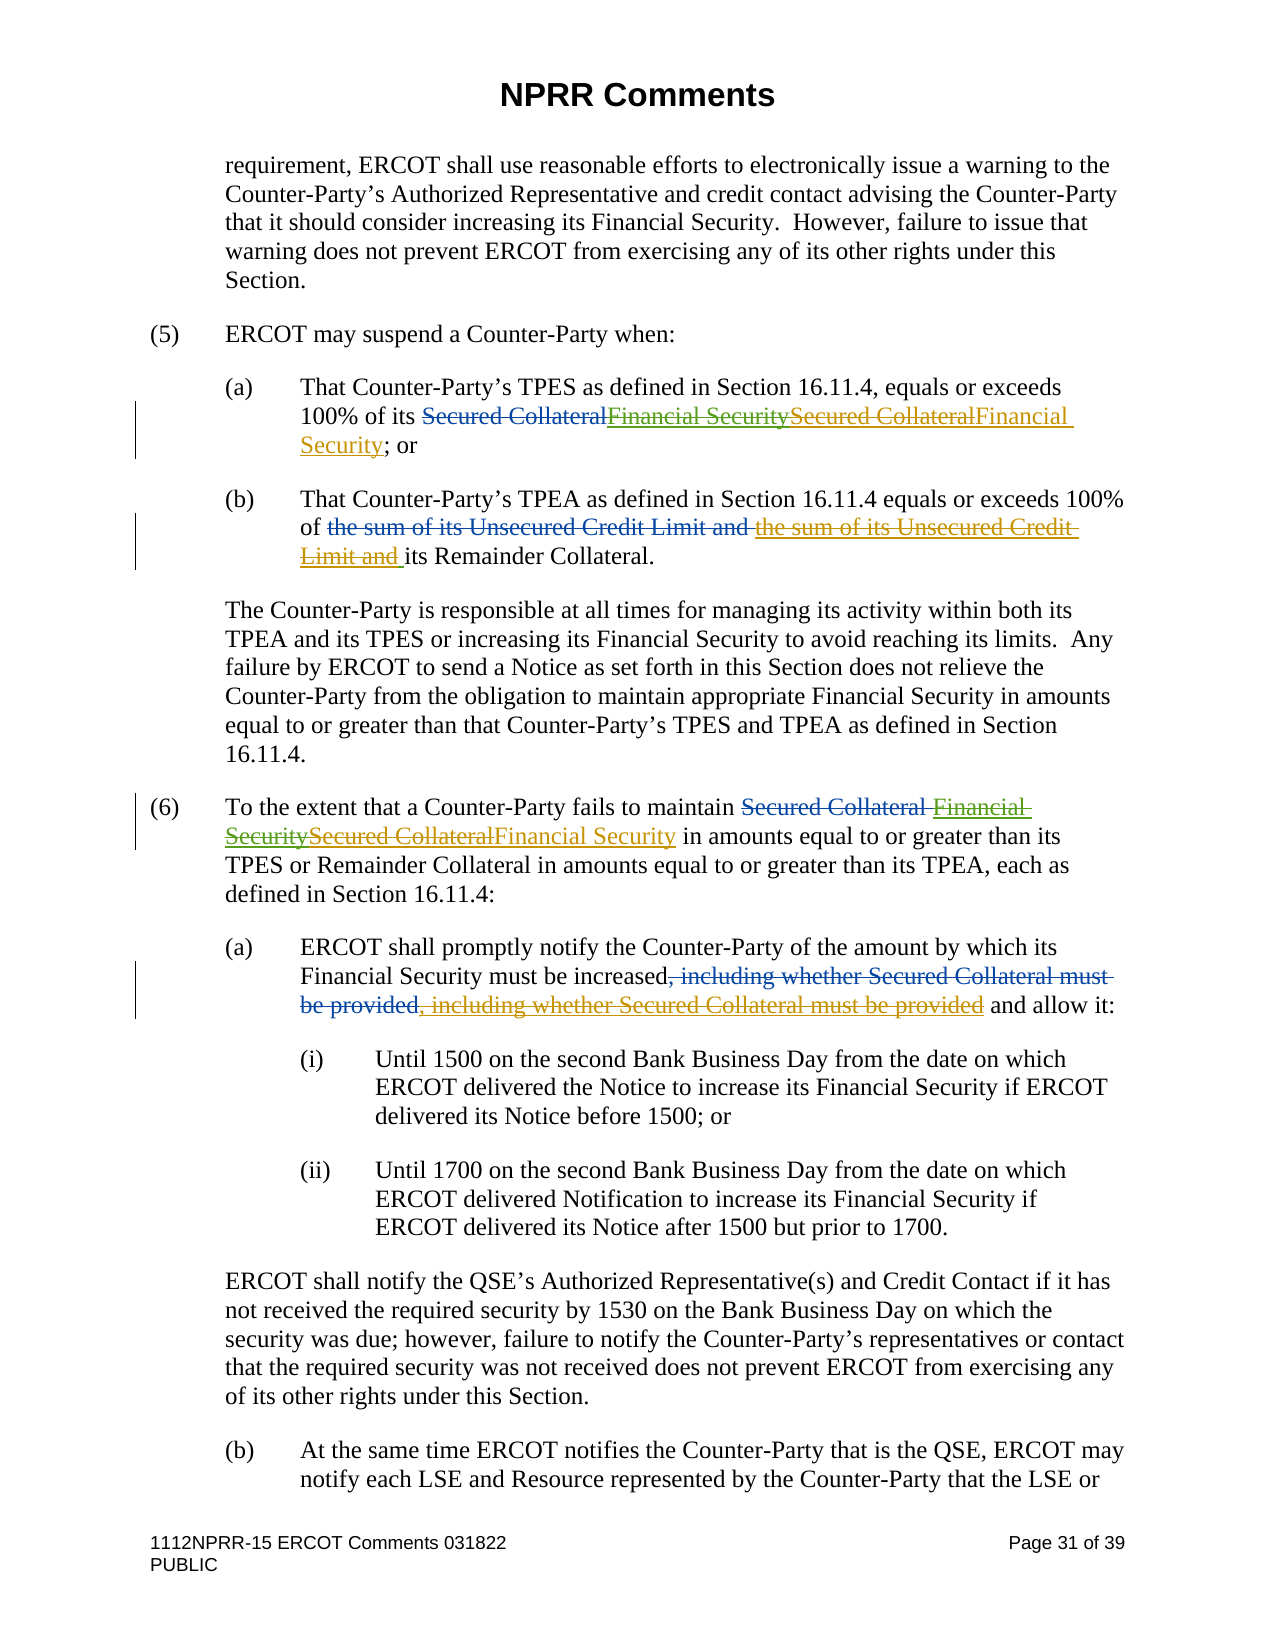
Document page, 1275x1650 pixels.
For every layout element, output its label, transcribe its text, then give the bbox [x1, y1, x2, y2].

list (i) Until 1500 on the second Bank Business Day from the date on which ERCOT delivered the Notice to increase its Financial Security if ERCOT delivered its Notice before 1500; or [300, 1044, 1125, 1130]
text (5) ERCOT may suspend a Counter-Party when: [150, 319, 1125, 347]
list (a) ERCOT shall promptly notify the Counter-Party of the amount by which its Financial Security must be increased and allow it: [225, 932, 1125, 1019]
list ERCOT shall notify the QSE’s Authorized Representative(s) and Credit Contact if it has not received the required security by 1530 on the Bank Business Day on which the security was due; however, failure to notify the Counter-Party’s representatives or contact that the required security was not received does not prevent ERCOT from exercising any of its other rights under this Section. [225, 1266, 1125, 1410]
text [150, 150, 1125, 294]
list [225, 1435, 1125, 1492]
text (b) That Counter-Party’s TPEA as defined in Section 16.11.4 equals or exceeds 100% of its Remainder Collateral. [225, 484, 1125, 570]
text (a) That Counter-Party’s TPES as defined in Section 16.11.4, equals or exceeds 100% of its ; or [225, 372, 1125, 459]
text (6) To the extent that a Counter-Party fails to maintain in amounts equal to or greater than its TPES or Remainder Collateral in amounts equal to or greater than its TPEA, each as defined in Section 16.11.4: [150, 792, 1125, 907]
list (ii) Until 1700 on the second Bank Business Day from the date on which ERCOT delivered Notification to increase its Financial Security if ERCOT delivered its Notice after 1500 but prior to 1700. [300, 1155, 1125, 1241]
text The Counter-Party is responsible at all times for managing its activity within both its TPEA and its TPES or increasing its Financial Security to avoid reaching its limits. Any failure by ERCOT to send a Notice as set forth in this Section does not relieve the Counter-Party from the obligation to maintain appropriate Financial Security in amounts equal to or greater than that Counter-Party’s TPES and TPEA as defined in Section 16.11.4. [225, 595, 1125, 767]
